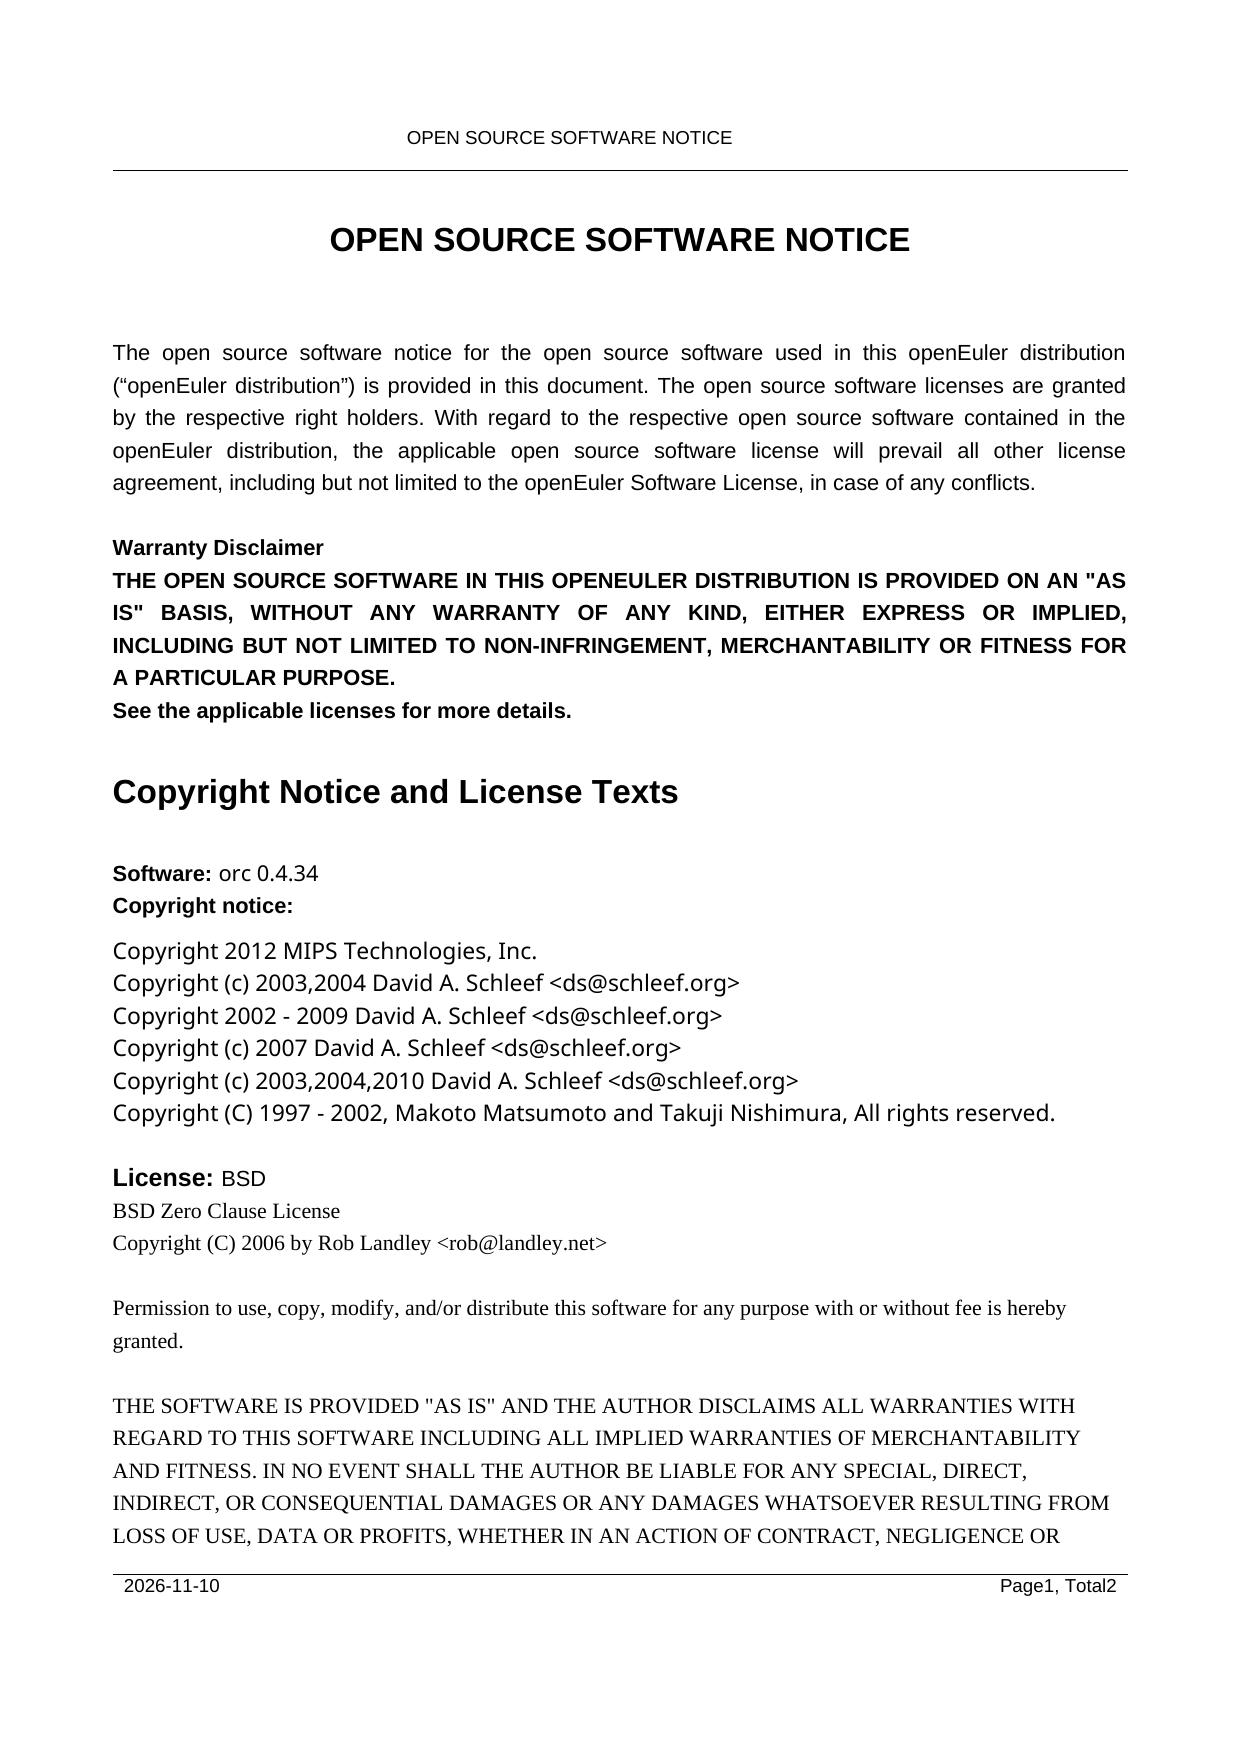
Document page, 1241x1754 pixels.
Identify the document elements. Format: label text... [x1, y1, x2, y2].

text License: BSD [112, 1161, 1128, 1194]
text OPEN SOURCE SOFTWARE NOTICE [112, 206, 1128, 271]
title Software: orc 0.4.34 [112, 856, 1128, 889]
text Warranty Disclaimer [112, 531, 1128, 564]
text Copyright notice: [112, 889, 1128, 921]
text Copyright 2012 MIPS Technologies, Inc. Copyright (c) 2003,2004 David A. Schleef <ds@schleef.org> Copyright 2002 - 2009 David A. Schleef <ds@schleef.org> Copyright (c) 2007 David A. Schleef <ds@schleef.org> Copyright (c) 2003,2004,2010 David A. Schleef <ds@schleef.org> Copyright (C) 1997 - 2002, Makoto Matsumoto and Takuji Nishimura, All rights reserved. [112, 934, 1128, 1161]
text The open source software notice for the open source software used in this openEuler distribution (“openEuler distribution”) is provided in this document. The open source software licenses are granted by the respective right holders. With regard to the respective open source software contained in the openEuler distribution, the applicable open source software license will prevail all other license agreement, including but not limited to the openEuler Software License, in case of any conflicts. [112, 336, 1128, 499]
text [112, 1194, 1128, 1551]
text THE OPEN SOURCE SOFTWARE IN THIS OPENEULER DISTRIBUTION IS PROVIDED ON AN "AS IS" BASIS, WITHOUT ANY WARRANTY OF ANY KIND, EITHER EXPRESS OR IMPLIED, INCLUDING BUT NOT LIMITED TO NON-INFRINGEMENT, MERCHANTABILITY OR FITNESS FOR A PARTICULAR PURPOSE. See the applicable licenses for more details. [112, 564, 1128, 726]
text Copyright Notice and License Texts [112, 759, 1128, 824]
